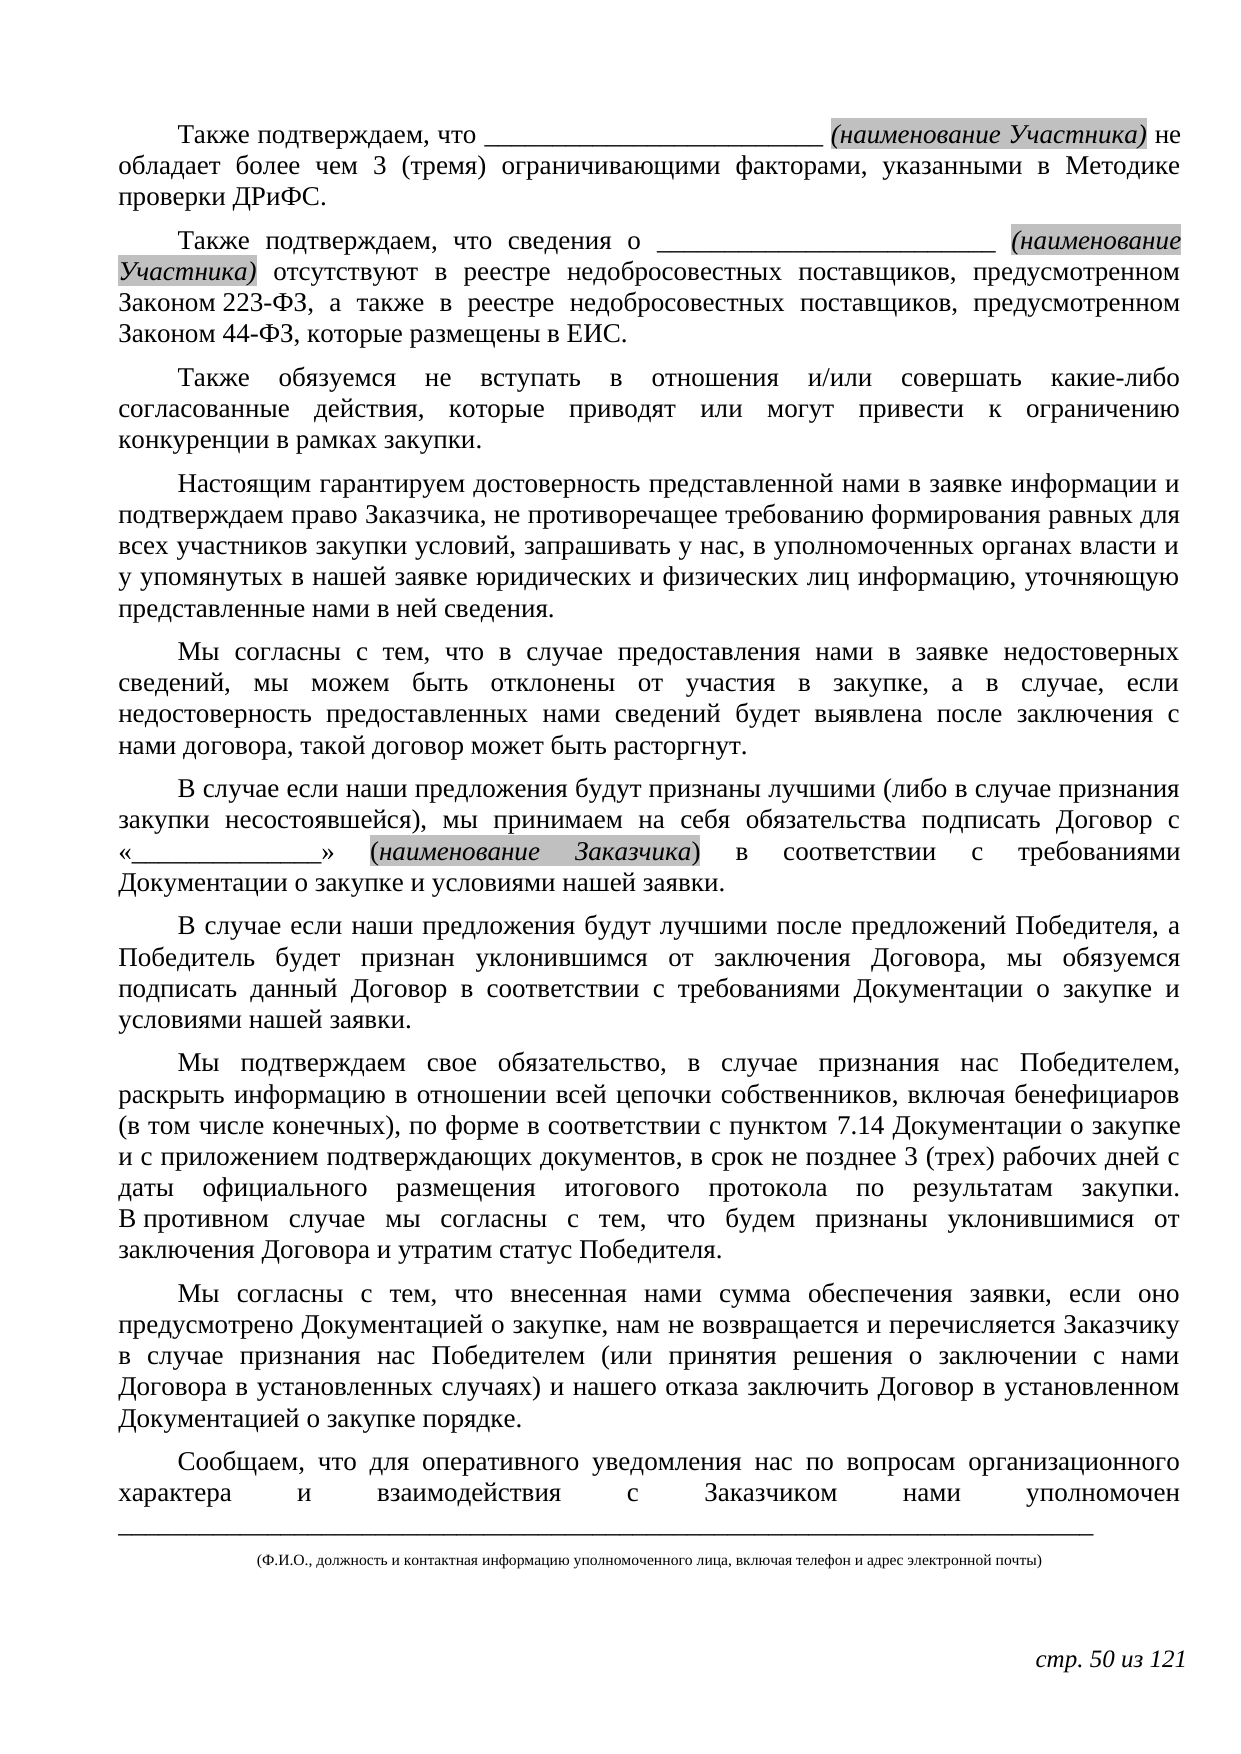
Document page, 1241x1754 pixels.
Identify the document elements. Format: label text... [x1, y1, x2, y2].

text В случае если наши предложения будут лучшими после предложений Победителя, а Победитель будет признан уклонившимся от заключения Договора, мы обязуемся подписать данный Договор в соответствии с требованиями Документации о закупке и условиями нашей заявки. [118, 909, 1181, 1034]
text Также подтверждаем, что _________________________ (наименование Участника) не обладает более чем 3 (тремя) ограничивающими факторами, указанными в Методике проверки ДРиФС. [118, 118, 1181, 212]
text В случае если наши предложения будут признаны лучшими (либо в случае признания закупки несостоявшейся), мы принимаем на себя обязательства подписать Договор с «______________» (наименование Заказчика) в соответствии с требованиями Документации о закупке и условиями нашей заявки. [118, 772, 1181, 897]
text Мы подтверждаем свое обязательство, в случае признания нас Победителем, раскрыть информацию в отношении всей цепочки собственников, включая бенефициаров (в том числе конечных), по форме в соответствии с пунктом 7.14 Документации о закупке и с приложением подтверждающих документов, в срок не позднее 3 (трех) рабочих дней с даты официального размещения итогового протокола по результатам закупки. В противном случае мы согласны с тем, что будем признаны уклонившимися от заключения Договора и утратим статус Победителя. [118, 1047, 1181, 1264]
text Настоящим гарантируем достоверность представленной нами в заявке информации и подтверждаем право Заказчика, не противоречащее требованию формирования равных для всех участников закупки условий, запрашивать у нас, в уполномоченных органах власти и у упомянутых в нашей заявке юридических и физических лиц информацию, уточняющую представленные нами в ней сведения. [118, 467, 1181, 623]
text (Ф.И.О., должность и контактная информацию уполномоченного лица, включая телефон и адрес электронной почты) [118, 1551, 1181, 1582]
text Мы согласны с тем, что в случае предоставления нами в заявке недостоверных сведений, мы можем быть отклонены от участия в закупке, а в случае, если недостоверность предоставленных нами сведений будет выявлена после заключения с нами договора, такой договор может быть расторгнут. [118, 635, 1181, 760]
text Также подтверждаем, что сведения о _________________________ (наименование Участника) отсутствуют в реестре недобросовестных поставщиков, предусмотренном Законом 223-ФЗ, а также в реестре недобросовестных поставщиков, предусмотренном Законом 44-ФЗ, которые размещены в ЕИС. [118, 224, 1181, 349]
text Также обязуемся не вступать в отношения и/или совершать какие-либо согласованные действия, которые приводят или могут привести к ограничению конкуренции в рамках закупки. [118, 361, 1181, 454]
text Сообщаем, что для оперативного уведомления нас по вопросам организационного характера и взаимодействия с Заказчиком нами уполномочен ________________________________________________________________________ [118, 1445, 1181, 1539]
text Мы согласны с тем, что внесенная нами сумма обеспечения заявки, если оно предусмотрено Документацией о закупке, нам не возвращается и перечисляется Заказчику в случае признания нас Победителем (или принятия решения о заключении с нами Договора в установленных случаях) и нашего отказа заключить Договор в установленном Документацией о закупке порядке. [118, 1277, 1181, 1433]
